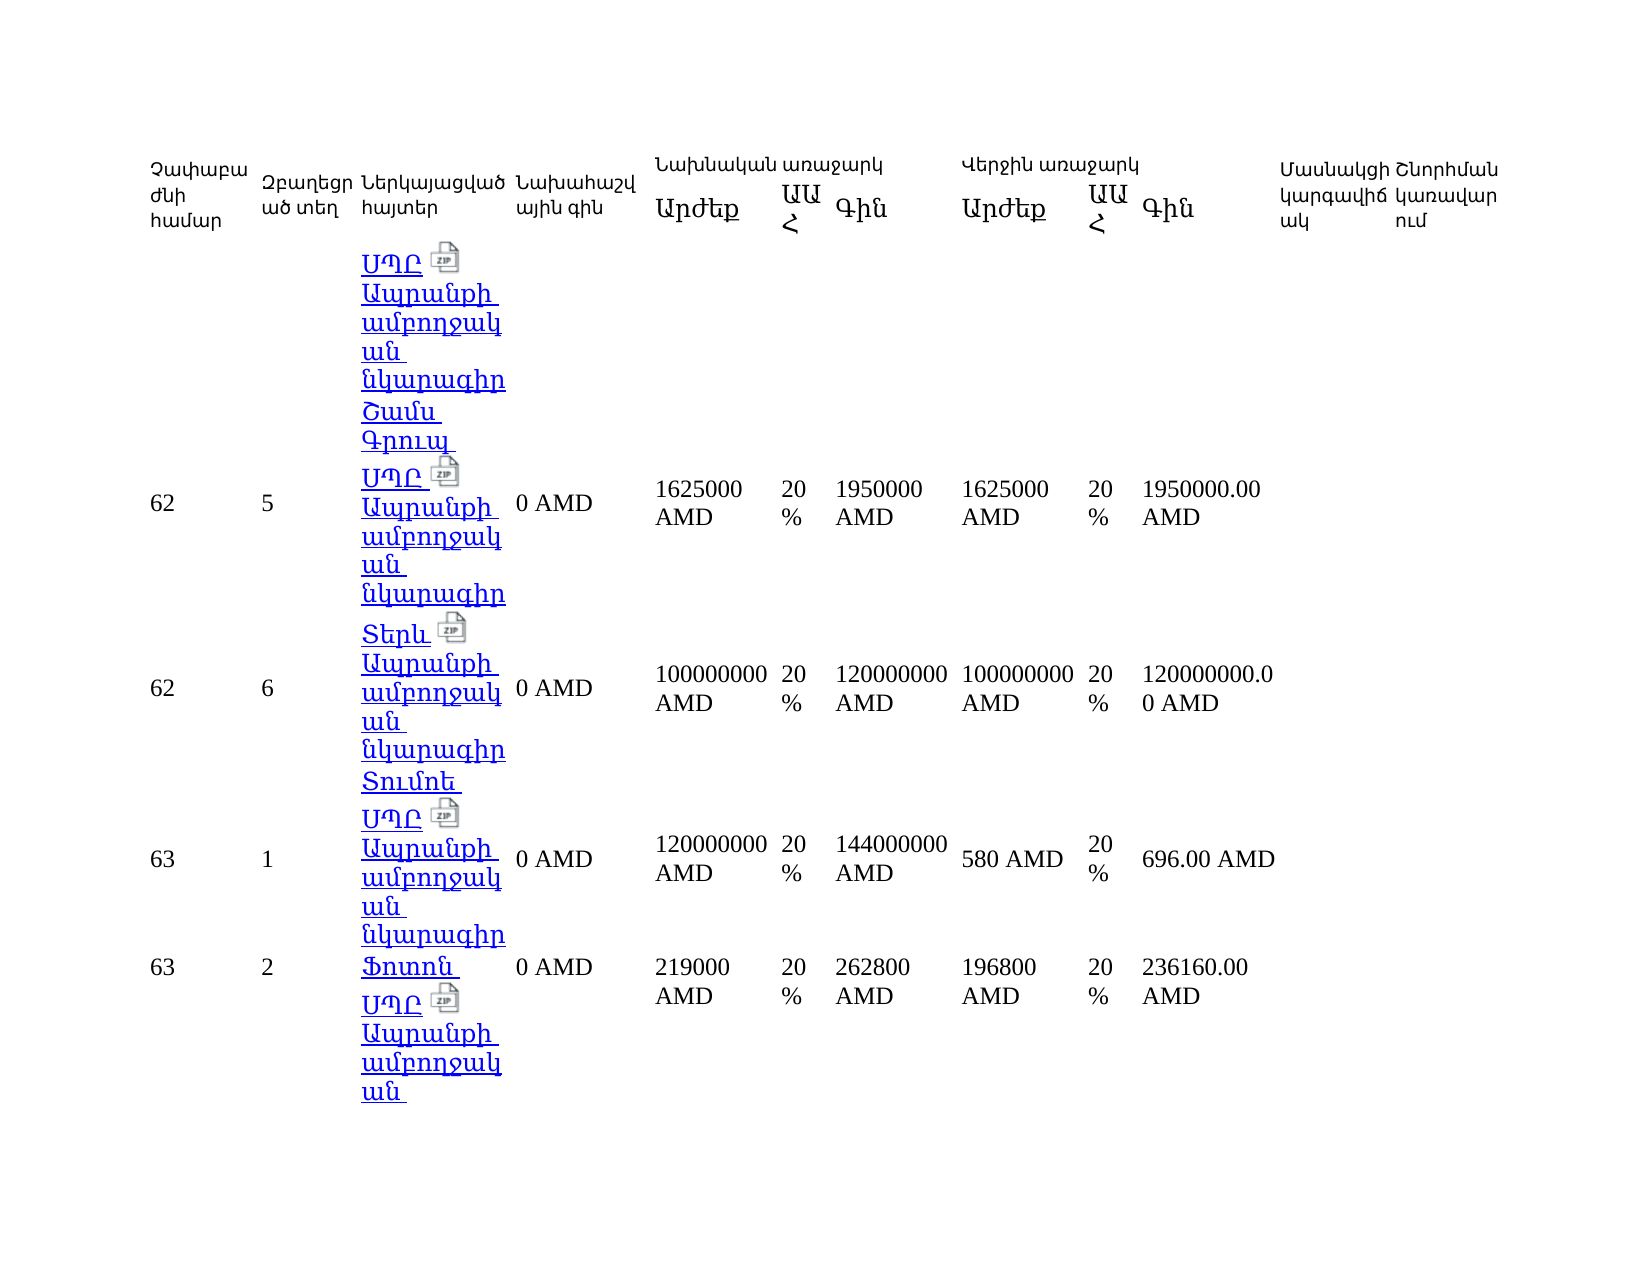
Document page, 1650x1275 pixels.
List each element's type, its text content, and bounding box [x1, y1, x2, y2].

table_cell Գին [1140, 179, 1278, 239]
table_header Ներկայացված հայտեր [359, 150, 514, 239]
table_header Վերջին առաջարկ [960, 150, 1278, 179]
table_cell Արժեք [960, 179, 1086, 239]
table_cell ԱԱՀ [1086, 179, 1140, 239]
table_header Շնորհման կառավարում [1393, 150, 1508, 239]
table_cell Գին [834, 179, 960, 239]
table_header Զբաղեցրած տեղ [260, 150, 359, 239]
table_header Նախնական առաջարկ [653, 150, 960, 179]
table_cell ԱԱՀ [779, 179, 833, 239]
picture [429, 240, 463, 274]
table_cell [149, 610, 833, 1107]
table_header Նախահաշվային գին [514, 150, 653, 239]
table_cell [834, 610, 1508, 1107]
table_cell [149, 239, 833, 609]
picture [429, 981, 463, 1014]
table_header Մասնակցի կարգավիճակ [1278, 150, 1393, 239]
table_header Չափաբաժնի համար [149, 150, 260, 239]
picture [429, 454, 463, 488]
picture [429, 796, 463, 829]
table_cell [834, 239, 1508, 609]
picture [437, 611, 470, 644]
table_cell Արժեք [653, 179, 779, 239]
